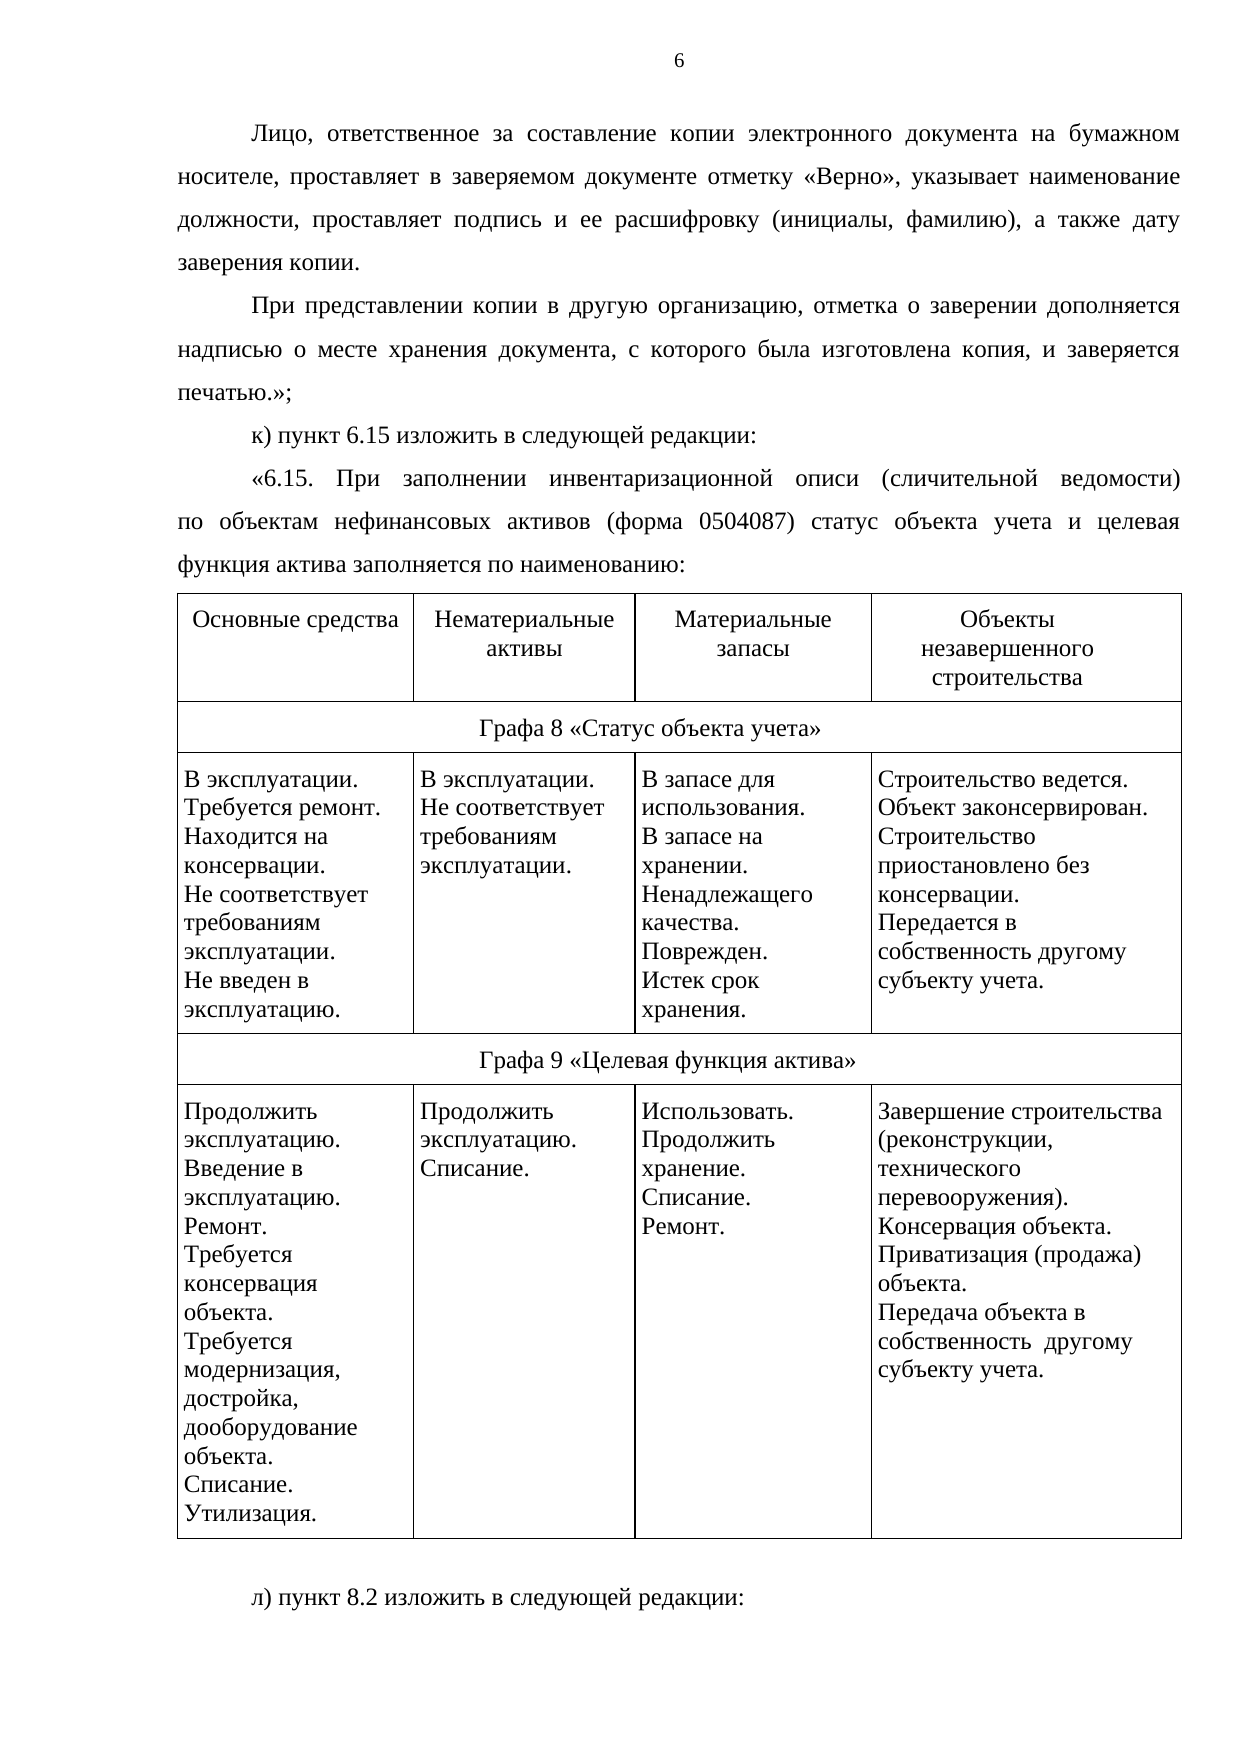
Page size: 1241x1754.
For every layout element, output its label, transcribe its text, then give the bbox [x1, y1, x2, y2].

table_cell Строительство ведется. Объект законсервирован. Строительство приостановлено без консервации. Передается в собственность другому субъекту учета. [872, 753, 1181, 1033]
text При представлении копии в другую организацию, отметка о заверении дополняется надписью о месте хранения документа, с которого была изготовлена копия, и заверяется печатью.»; [177, 291, 1181, 406]
table_cell [178, 702, 472, 752]
table_header Материальные запасы [636, 594, 871, 701]
table_cell Продолжить эксплуатацию. Списание. [414, 1085, 634, 1538]
table_cell [178, 1034, 472, 1084]
text «6.15. При заполнении инвентаризационной описи (сличительной ведомости) по объектам нефинансовых активов (форма 0504087) статус объекта учета и целевая функция актива заполняется по наименованию: [177, 463, 1181, 578]
text к) пункт 6.15 изложить в следующей редакции: [177, 420, 1181, 449]
table_cell В запасе для использования. В запасе на хранении. Ненадлежащего качества. Поврежден. Истек срок хранения. [636, 753, 871, 1033]
table_header Основные средства [178, 594, 413, 701]
table_header Объекты незавершенного строительства [872, 594, 1181, 701]
table_cell Завершение строительства (реконструкции, технического перевооружения). Консервация объекта. Приватизация (продажа) объекта. Передача объекта в собственность другому субъекту учета. [872, 1085, 1181, 1538]
table_cell В эксплуатации. Не соответствует требованиям эксплуатации. [414, 753, 634, 1033]
table_cell Продолжить эксплуатацию. Введение в эксплуатацию. Ремонт. Требуется консервация объекта. Требуется модернизация, достройка, дооборудование объекта. Списание. Утилизация. [178, 1085, 413, 1538]
table_cell Графа 9 «Целевая функция актива» [473, 1034, 1181, 1084]
text л) пункт 8.2 изложить в следующей редакции: [177, 1582, 1181, 1611]
table_cell Использовать. Продолжить хранение. Списание. Ремонт. [636, 1085, 871, 1538]
table_cell В эксплуатации. Требуется ремонт. Находится на консервации. Не соответствует требованиям эксплуатации. Не введен в эксплуатацию. [178, 753, 413, 1033]
text Лицо, ответственное за составление копии электронного документа на бумажном носителе, проставляет в заверяемом документе отметку «Верно», указывает наименование должности, проставляет подпись и ее расшифровку (инициалы, фамилию), а также дату заверения копии. [177, 118, 1181, 276]
table_header Нематериальные активы [414, 594, 634, 701]
table_cell Графа 8 «Статус объекта учета» [473, 702, 1181, 752]
